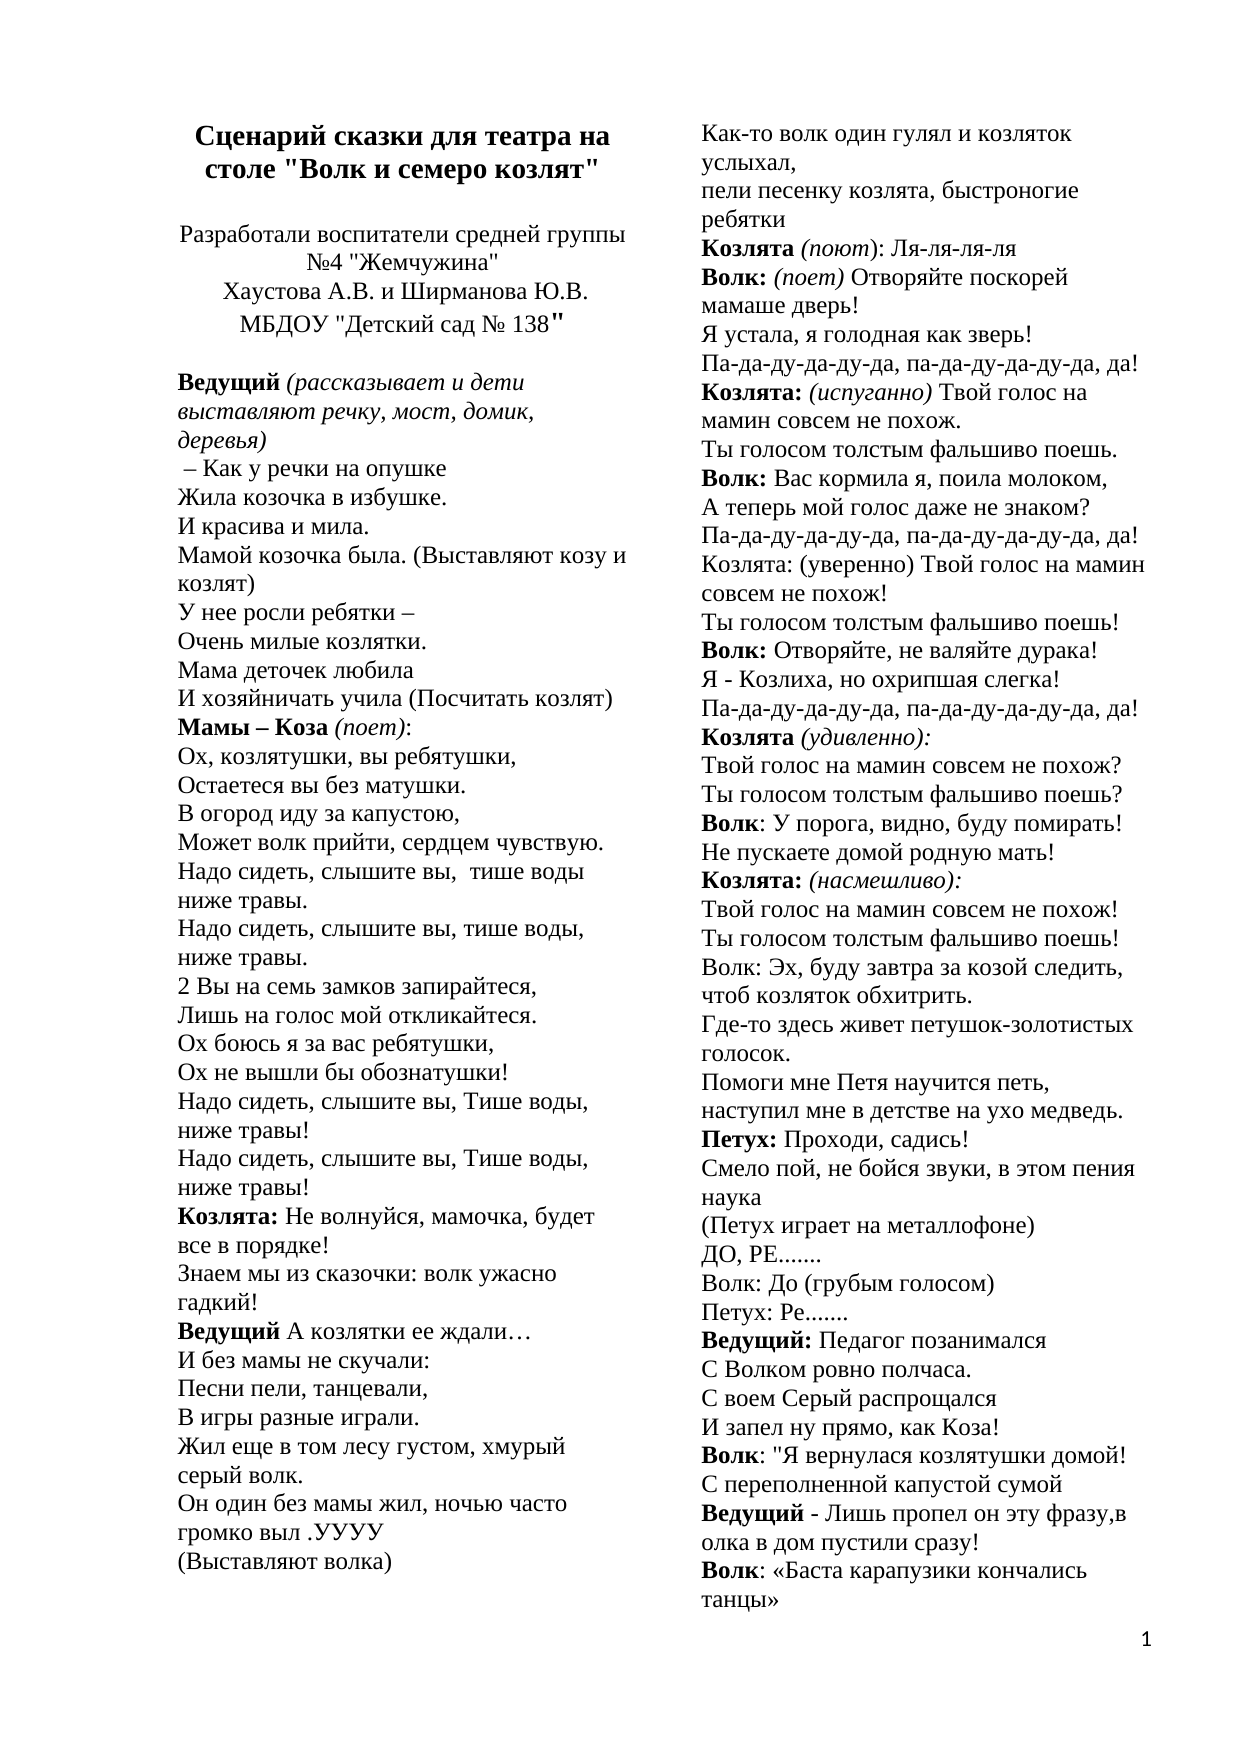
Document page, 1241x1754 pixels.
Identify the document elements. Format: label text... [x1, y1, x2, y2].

text (Петух играет на металлофоне) [701, 1211, 1152, 1239]
text Мама деточек любила [177, 655, 627, 683]
text ДО, РЕ....... [701, 1239, 1152, 1268]
text Я устала, я голодная как зверь! [701, 319, 1152, 348]
text Волк: «Баста карапузики кончались танцы» [701, 1556, 1152, 1613]
text Надо сидеть, слышите вы, Тише воды, ниже травы! [177, 1086, 627, 1143]
text Па-да-ду-да-ду-да, па-да-ду-да-ду-да, да! [701, 348, 1152, 377]
text И хозяйничать учила (Посчитать козлят) [177, 683, 627, 712]
text чтоб козляток обхитрить. [701, 981, 1152, 1009]
text Я - Козлиха, но охрипшая слегка! [701, 664, 1152, 693]
text Мамы – Коза (поет): [177, 712, 627, 741]
text Волк: (поет) Отворяйте поскорей мамаше дверь! [701, 262, 1152, 319]
text Где-то здесь живет петушок-золотистых голосок. [701, 1009, 1152, 1067]
text Ты голосом толстым фальшиво поешь. [701, 434, 1152, 463]
text Ведущий: Педагог позанимался [701, 1326, 1152, 1354]
text Помоги мне Петя научится петь, [701, 1067, 1152, 1096]
text Петух: Ре....... [701, 1297, 1152, 1326]
text Хаустова А.В. и Ширманова Ю.В. [177, 276, 627, 305]
text Ведущий А козлятки ее ждали… [177, 1316, 627, 1345]
text С Волком ровно полчаса. [701, 1354, 1152, 1383]
text И без мамы не скучали: [177, 1345, 627, 1373]
text Козлята: (насмешливо): [701, 866, 1152, 894]
text Как-то волк один гулял и козляток услыхал, [701, 118, 1152, 176]
text Очень милые козлятки. [177, 626, 627, 655]
text Смело пой, не бойся звуки, в этом пения наука [701, 1153, 1152, 1211]
text Ты голосом толстым фальшиво поешь! [701, 607, 1152, 636]
text Сценарий сказки для театра на столе "Волк и семеро козлят" [177, 118, 627, 185]
text А теперь мой голос даже не знаком? [701, 492, 1152, 521]
text Ведущий - Лишь пропел он эту фразу,в [701, 1498, 1152, 1527]
text МБДОУ "Детский сад № 138" [177, 305, 627, 338]
text Волк: Отворяйте, не валяйте дурака! [701, 636, 1152, 664]
text Твой голос на мамин совсем не похож? [701, 751, 1152, 779]
text В игры разные играли. [177, 1402, 627, 1431]
text Козлята (поют): Ля-ля-ля-ля [701, 233, 1152, 262]
text Волк: У порога, видно, буду помирать! [701, 808, 1152, 837]
text И красива и мила. [177, 511, 627, 540]
text Козлята: (уверенно) Твой голос на мамин совсем не похож! [701, 549, 1152, 607]
text – Как у речки на опушке [177, 453, 627, 482]
text Ведущий (рассказывает и дети выставляют речку, мост, домик, деревья) [177, 367, 627, 453]
text Ох, козлятушки, вы ребятушки, Остаетеся вы без матушки. В огород иду за капустою, Может волк прийти, сердцем чувствую. Надо сидеть, слышите вы, тише воды ниже травы. Надо сидеть, слышите вы, тише воды, ниже травы. 2 Вы на семь замков запирайтеся, Лишь на голос мой откликайтеся. Ох боюсь я за вас ребятушки, Ох не вышли бы обознатушки! [177, 741, 627, 1086]
text Жил еще в том лесу густом, хмурый серый волк. [177, 1431, 627, 1488]
text Жила козочка в избушке. [177, 482, 627, 511]
text С переполненной капустой сумой [701, 1469, 1152, 1498]
text С воем Серый распрощался [701, 1383, 1152, 1412]
text У нее росли ребятки – [177, 597, 627, 626]
text Надо сидеть, слышите вы, Тише воды, ниже травы! [177, 1143, 627, 1201]
text (Выставляют волка) [177, 1546, 627, 1575]
text Волк: До (грубым голосом) [701, 1268, 1152, 1297]
text Па-да-ду-да-ду-да, па-да-ду-да-ду-да, да! [701, 693, 1152, 722]
text Твой голос на мамин совсем не похож! [701, 894, 1152, 923]
text наступил мне в детстве на ухо медведь. [701, 1096, 1152, 1124]
text Песни пели, танцевали, [177, 1373, 627, 1402]
text Мамой козочка была. (Выставляют козу и козлят) [177, 540, 627, 597]
text пели песенку козлята, быстроногие ребятки [701, 176, 1152, 233]
text Козлята: (испуганно) Твой голос на мамин совсем не похож. [701, 377, 1152, 434]
text Не пускаете домой родную мать! [701, 837, 1152, 866]
text Он один без мамы жил, ночью часто громко выл .УУУУ [177, 1488, 627, 1546]
text Волк: "Я вернулася козлятушки домой! [701, 1441, 1152, 1469]
text Знаем мы из сказочки: волк ужасно гадкий! [177, 1258, 627, 1316]
text Козлята: Не волнуйся, мамочка, будет все в порядке! [177, 1201, 627, 1258]
text Козлята (удивленно): [701, 722, 1152, 751]
text И запел ну прямо, как Коза! [701, 1412, 1152, 1441]
text Па-да-ду-да-ду-да, па-да-ду-да-ду-да, да! [701, 521, 1152, 549]
text Петух: Проходи, садись! [701, 1124, 1152, 1153]
text Волк: Эх, буду завтра за козой следить, [701, 952, 1152, 981]
text Волк: Вас кормила я, поила молоком, [701, 463, 1152, 492]
text Ты голосом толстым фальшиво поешь! [701, 923, 1152, 952]
text Ты голосом толстым фальшиво поешь? [701, 779, 1152, 808]
text олка в дом пустили сразу! [701, 1527, 1152, 1556]
text Разработали воспитатели средней группы №4 "Жемчужина" [177, 219, 627, 276]
